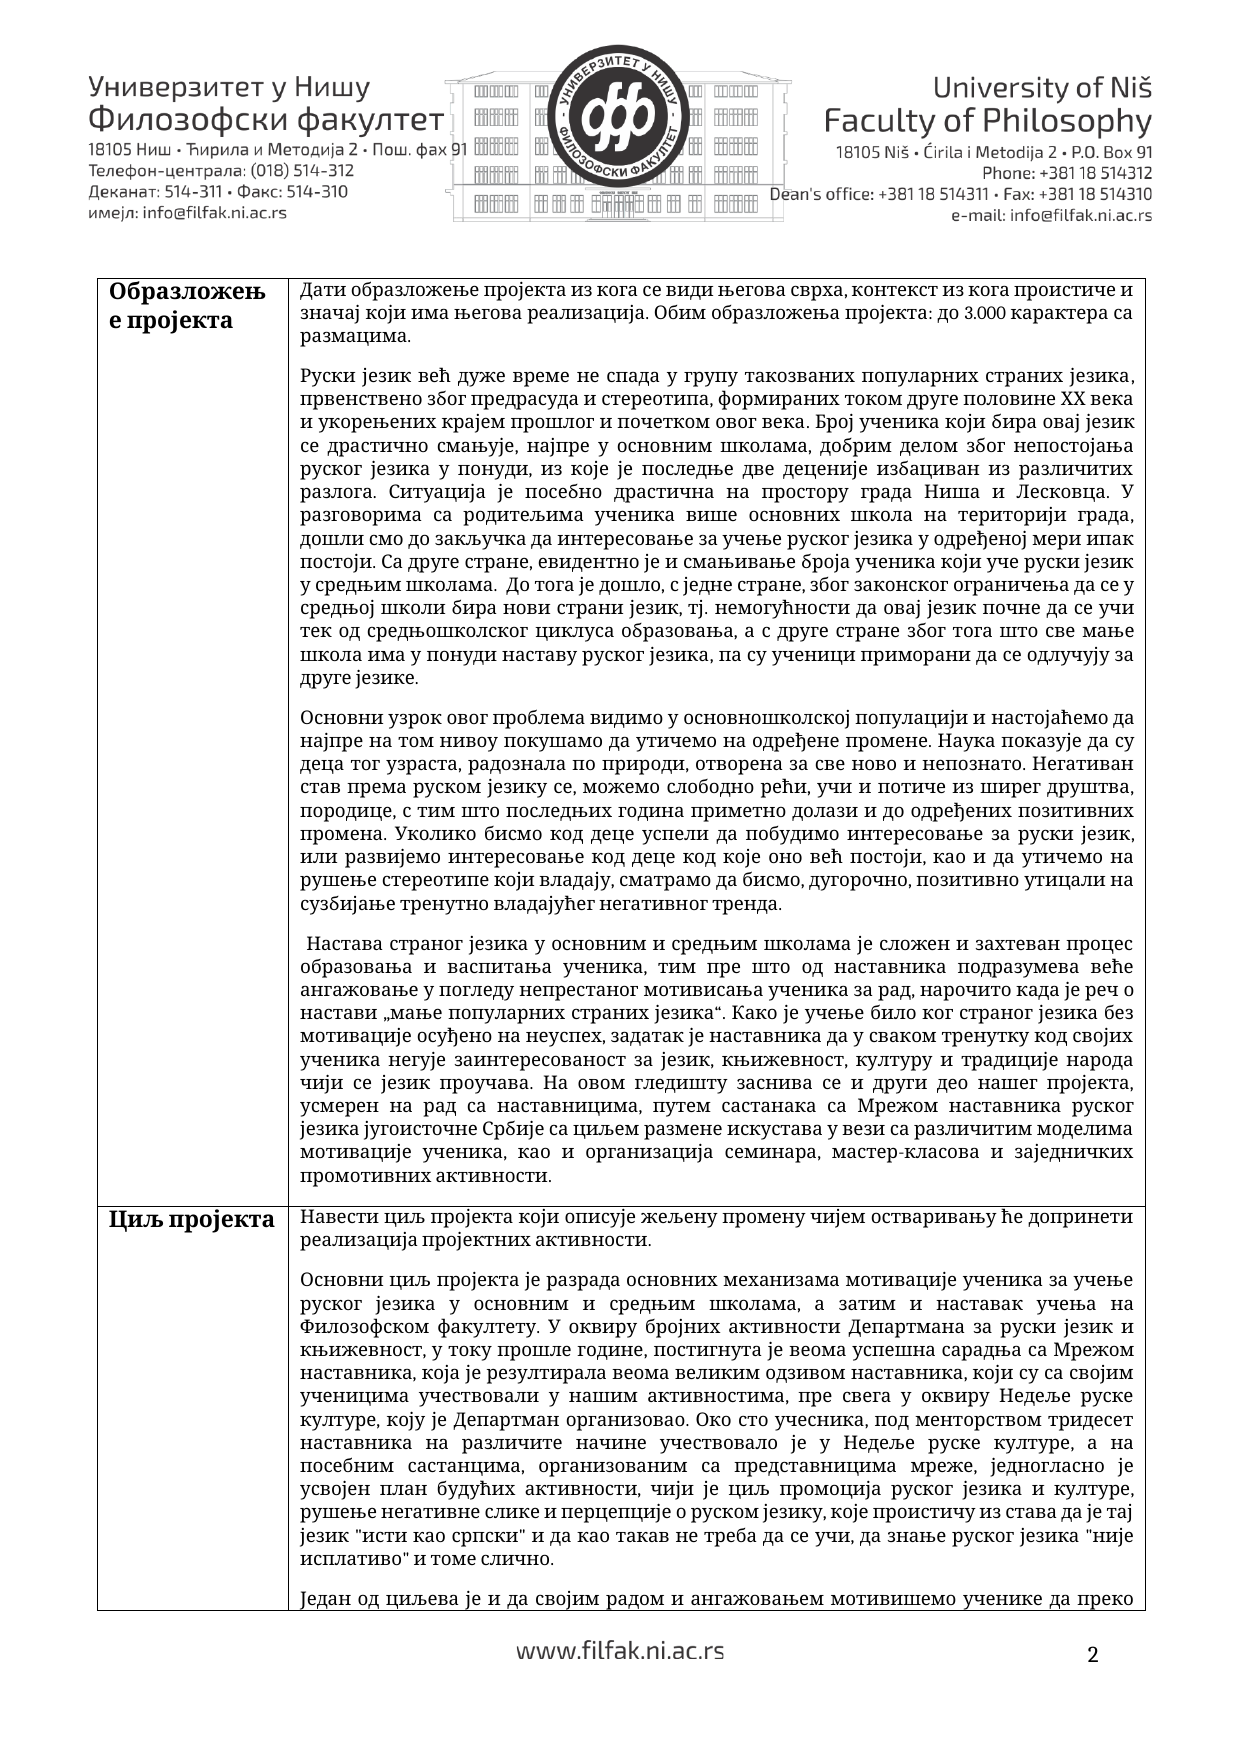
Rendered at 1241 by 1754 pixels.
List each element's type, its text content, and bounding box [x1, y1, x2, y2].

table_header Образложење пројекта [98, 279, 288, 1206]
table_header Дати образложење пројекта из кога се види његова сврха, контекст из кога проистиче и значај који има његова реализација. Обим образложења пројекта: до 3.000 карактера са размацима. Руски језик већ дуже време не спада у групу такозваних популарних страних језика, првенствено због предрасуда и стереотипа, формираних током друге половине ХХ века и укорењених крајем прошлог и почетком овог века. Број ученика који бира овај језик се драстично смањује, најпре у основним школама, добрим делом због непостојања руског језика у понуди, из које је последње две деценије избациван из различитих разлога. Ситуација је посебно драстична на простору града Ниша и Лесковца. У разговорима са родитељима ученика више основних школа на територији града, дошли смо до закључка да интересовање за учење руског језика у одређеној мери ипак постоји. Са друге стране, евидентно је и смањивање броја ученика који уче руски језик у средњим школама. До тога је дошло, с једне стране, због законског ограничења да се у средњој школи бира нови страни језик, тј. немогућности да овај језик почне да се учи тек од средњошколског циклуса образовања, а с друге стране због тога што све мање школа има у понуди наставу руског језика, па су ученици приморани да се одлучују за друге језике. Основни узрок овог проблема видимо у основношколској популацији и настојаћемо да најпре на том нивоу покушамо да утичемо на одређене промене. Наука показује да су деца тог узраста, радознала по природи, отворена за све ново и непознато. Негативан став према руском језику се, можемо слободно рећи, учи и потиче из ширег друштва, породице, с тим што последњих година приметно долази и до одређених позитивних промена. Уколико бисмо код деце успели да побудимо интересовање за руски језик, или развијемо интересовање код деце код које оно већ постоји, као и да утичемо на рушење стереотипе који владају, сматрамо да бисмо, дугорочно, позитивно утицали на сузбијање тренутно владајућег негативног тренда. Настава страног језика у основним и средњим школама је сложен и захтеван процес образовања и васпитања ученика, тим пре што од наставника подразумева веће ангажовање у погледу непрестаног мотивисања ученика за рад, нарочито када је реч о настави „мање популарних страних језика“. Како је учење било ког страног језика без мотивације осуђено на неуспех, задатак је наставника да у сваком тренутку код својих ученика негује заинтересованост за језик, књижевност, културу и традиције народа чији се језик проучава. На овом гледишту заснива се и други део нашег пројекта, усмерен на рад са наставницима, путем састанака са Мрежом наставника руског језика југоисточне Србије са циљем размене искустава у вези са различитим моделима мотивације ученика, као и организација семинара, мастер-класова и заједничких промотивних активности. [289, 279, 1145, 1206]
picture [88, 44, 1152, 222]
picture [516, 1640, 724, 1659]
table_cell Циљ пројекта [98, 1207, 288, 1610]
